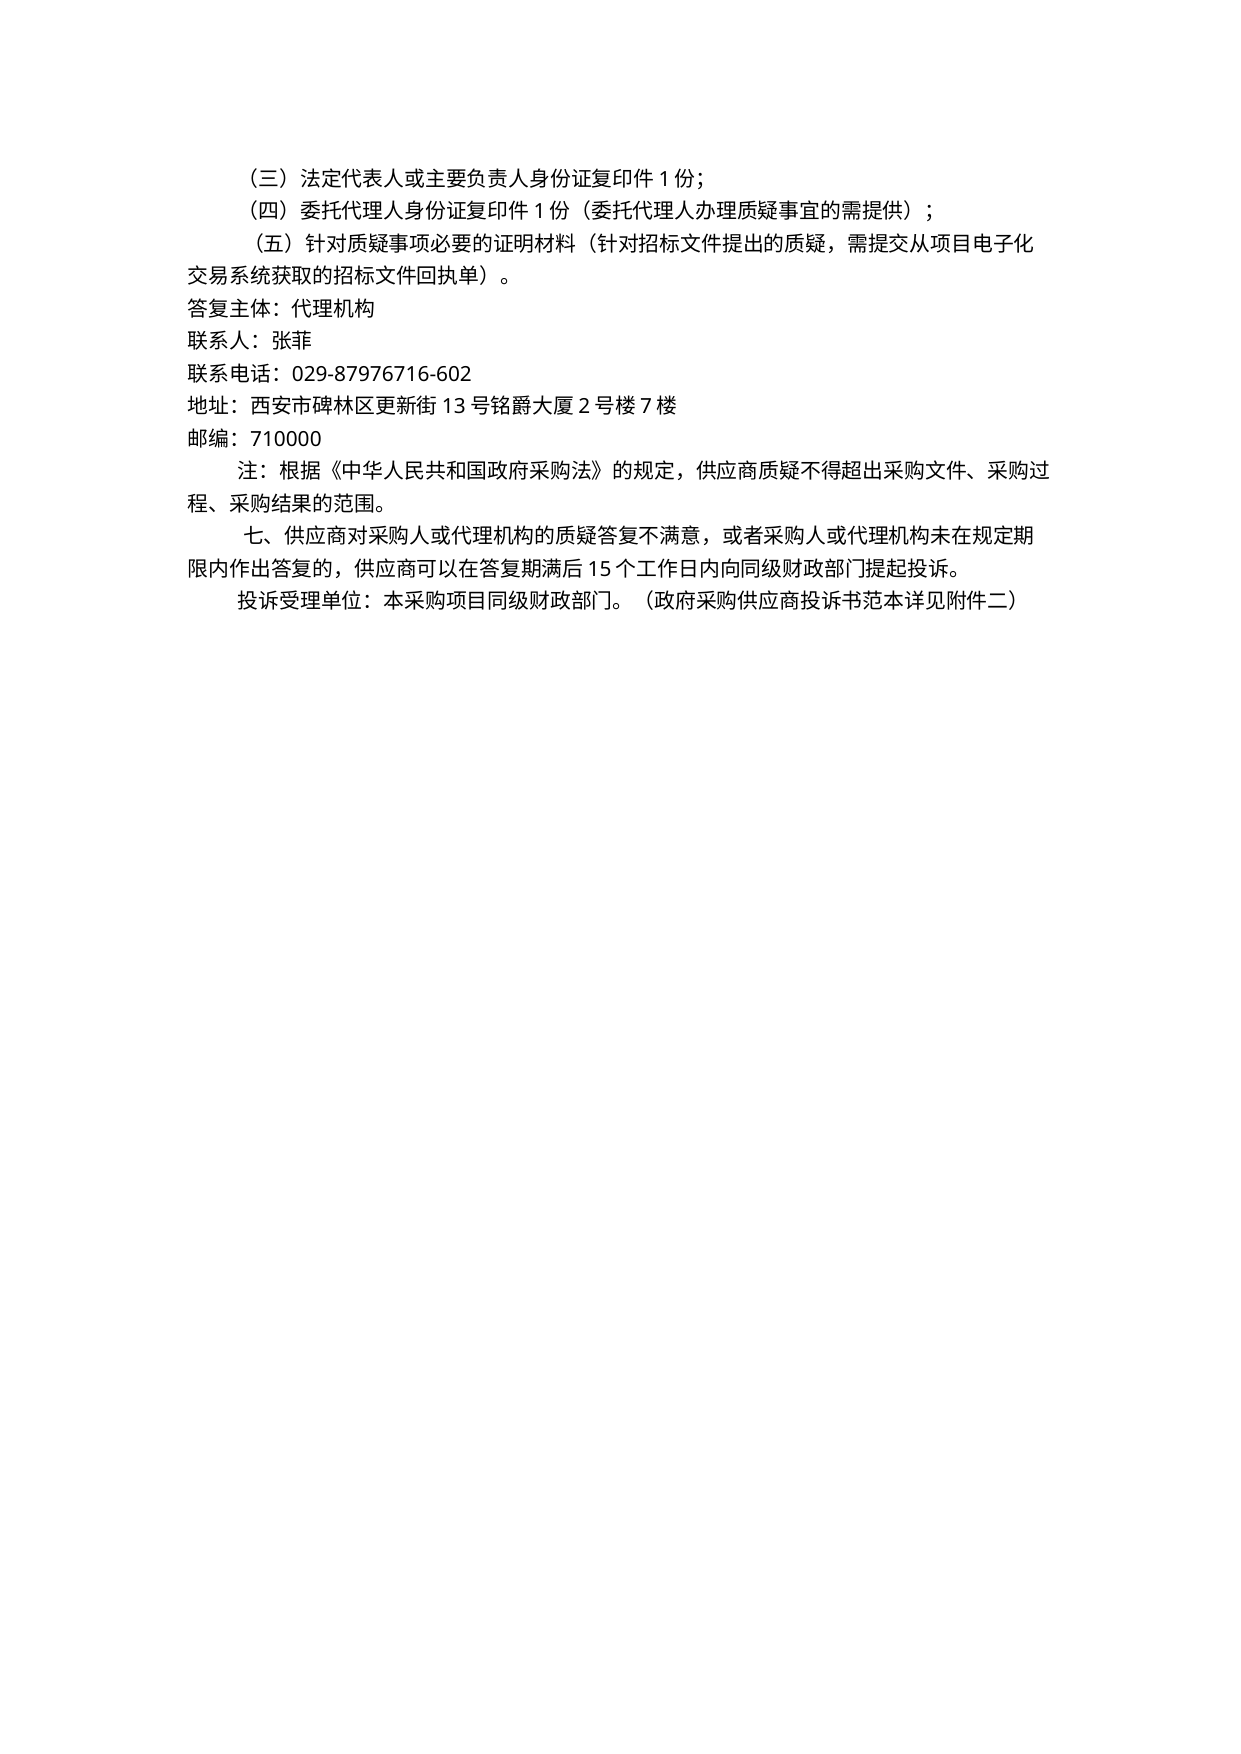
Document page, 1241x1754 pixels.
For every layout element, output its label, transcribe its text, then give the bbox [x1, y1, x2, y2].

text 投诉受理单位：本采购项目同级财政部门。（政府采购供应商投诉书范本详见附件二） [187, 584, 1053, 617]
text 邮编：710000 [187, 422, 1053, 454]
text 联系人：张菲 [187, 324, 1053, 357]
text 地址：西安市碑林区更新街13号铭爵大厦2号楼7楼 [187, 389, 1053, 422]
text （四）委托代理人身份证复印件1份（委托代理人办理质疑事宜的需提供）； [187, 194, 1053, 227]
text 七、供应商对采购人或代理机构的质疑答复不满意，或者采购人或代理机构未在规定期限内作出答复的，供应商可以在答复期满后15个工作日内向同级财政部门提起投诉。 [187, 519, 1053, 584]
text 注：根据《中华人民共和国政府采购法》的规定，供应商质疑不得超出采购文件、采购过程、采购结果的范围。 [187, 454, 1053, 519]
text 联系电话：029-87976716-602 [187, 357, 1053, 389]
text （三）法定代表人或主要负责人身份证复印件1份； [187, 162, 1053, 194]
text 答复主体：代理机构 [187, 292, 1053, 324]
text （五）针对质疑事项必要的证明材料（针对招标文件提出的质疑，需提交从项目电子化交易系统获取的招标文件回执单）。 [187, 227, 1053, 292]
